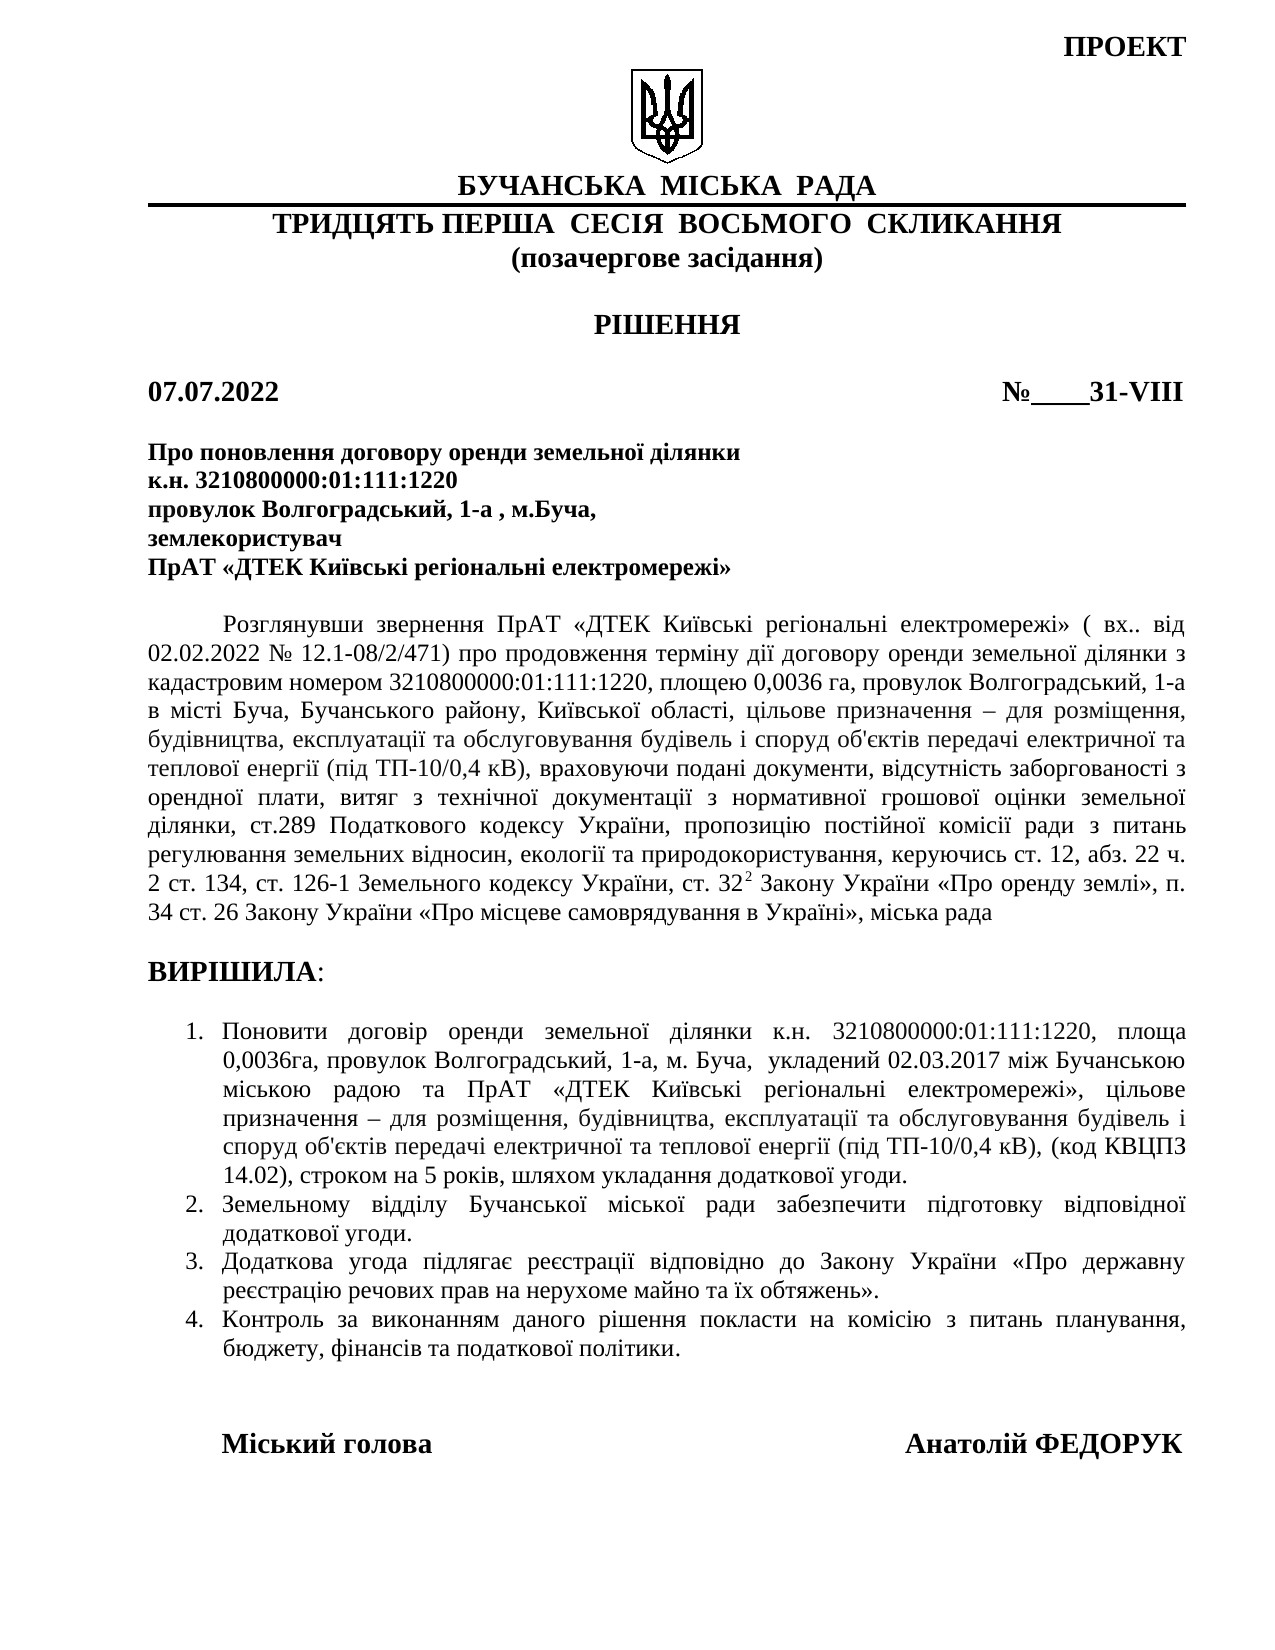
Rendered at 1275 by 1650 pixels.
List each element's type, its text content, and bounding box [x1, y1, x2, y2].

text Розглянувши звернення ПрАТ «ДТЕК Київські регіональні електромережі» ( вх.. від 02.02.2022 № 12.1-08/2/471) про продовження терміну дії договору оренди земельної ділянки з кадастровим номером 3210800000:01:111:1220, площею 0,0036 га, провулок Волгоградський, 1-а в місті Буча, Бучанського району, Київської області, цільове призначення – для розміщення, будівництва, експлуатації та обслуговування будівель і споруд об'єктів передачі електричної та теплової енергії (під ТП-10/0,4 кВ), враховуючи подані документи, відсутність заборгованості з орендної плати, витяг з технічної документації з нормативної грошової оцінки земельної ділянки, ст.289 Податкового кодексу України, пропозицію постійної комісії ради з питань регулювання земельних відносин, екології та природокористування, керуючись ст. 12, абз. 22 ч. 2 ст. 134, ст. 126-1 Земельного кодексу України, ст. 322 Закону України «Про оренду землі», п. 34 ст. 26 Закону України «Про місцеве самоврядування в Україні», міська рада [148, 753, 1186, 925]
text БУЧАНСЬКА МІСЬКА РАДА [148, 168, 1186, 203]
text ВИРІШИЛА: [148, 954, 1186, 988]
text ТРИДЦЯТЬ ПЕРША СЕСІЯ ВОСЬМОГО СКЛИКАННЯ [148, 207, 1186, 240]
text землекористувач [148, 523, 1186, 552]
text РІШЕННЯ [148, 307, 1186, 341]
text (позачергове засідання) [148, 240, 1186, 274]
list Поновити договір оренди земельної ділянки к.н. 3210800000:01:111:1220, площа 0,0036га, провулок Волгоградський, 1-а, м. Буча, укладений 02.03.2017 між Бучанською міською радою та ПрАТ «ДТЕК Київські регіональні електромережі», цільове призначення – для розміщення, будівництва, експлуатації та обслуговування будівель і споруд об'єктів передачі електричної та теплової енергії (під ТП-10/0,4 кВ), (код КВЦПЗ 14.02), строком на 5 років, шляхом укладання додаткової угоди. [185, 1016, 1186, 1189]
text Про поновлення договору оренди земельної ділянки [148, 437, 1186, 465]
list Земельному відділу Бучанської міської ради забезпечити підготовку відповідної додаткової угоди. [185, 1189, 1186, 1246]
text к.н. 3210800000:01:111:1220 [148, 465, 1186, 494]
text Міський голова Анатолій ФЕДОРУК [148, 1427, 1186, 1460]
list Додаткова угода підлягає реєстрації відповідно до Закону України «Про державну реєстрацію речових прав на нерухоме майно та їх обтяжень». [185, 1246, 1186, 1304]
text ПрАТ «ДТЕК Київські регіональні електромережі» [148, 552, 1186, 580]
text Розглянувши звернення ПрАТ «ДТЕК Київські регіональні електромережі» ( вх.. від 02.02.2022 № 12.1-08/2/471) про продовження терміну дії договору оренди земельної ділянки з кадастровим номером 3210800000:01:111:1220, площею 0,0036 га, провулок Волгоградський, 1-а в місті Буча, Бучанського району, Київської області, цільове призначення – для розміщення, будівництва, експлуатації та обслуговування будівель і споруд об'єктів передачі електричної та теплової енергії (під ТП-10/0,4 кВ), враховуючи подані документи, відсутність заборгованості з орендної плати, витяг з технічної документації з нормативної грошової оцінки земельної ділянки, ст.289 Податкового кодексу України, пропозицію постійної комісії ради з питань регулювання земельних відносин, екології та природокористування, керуючись ст. 12, абз. 22 ч. 2 ст. 134, ст. 126-1 Земельного кодексу України, ст. 322 Закону України «Про оренду землі», п. 34 ст. 26 Закону України «Про місцеве самоврядування в Україні», міська рада [148, 609, 1186, 724]
text ПРОЕКТ [148, 29, 1186, 63]
text 07.07.2022 №____31-VІІІ [148, 374, 1186, 408]
list Контроль за виконанням даного рішення покласти на комісію з питань планування, бюджету, фінансів та податкової політики. [185, 1304, 1186, 1361]
text провулок Волгоградський, 1-а , м.Буча, [188, 494, 1186, 523]
